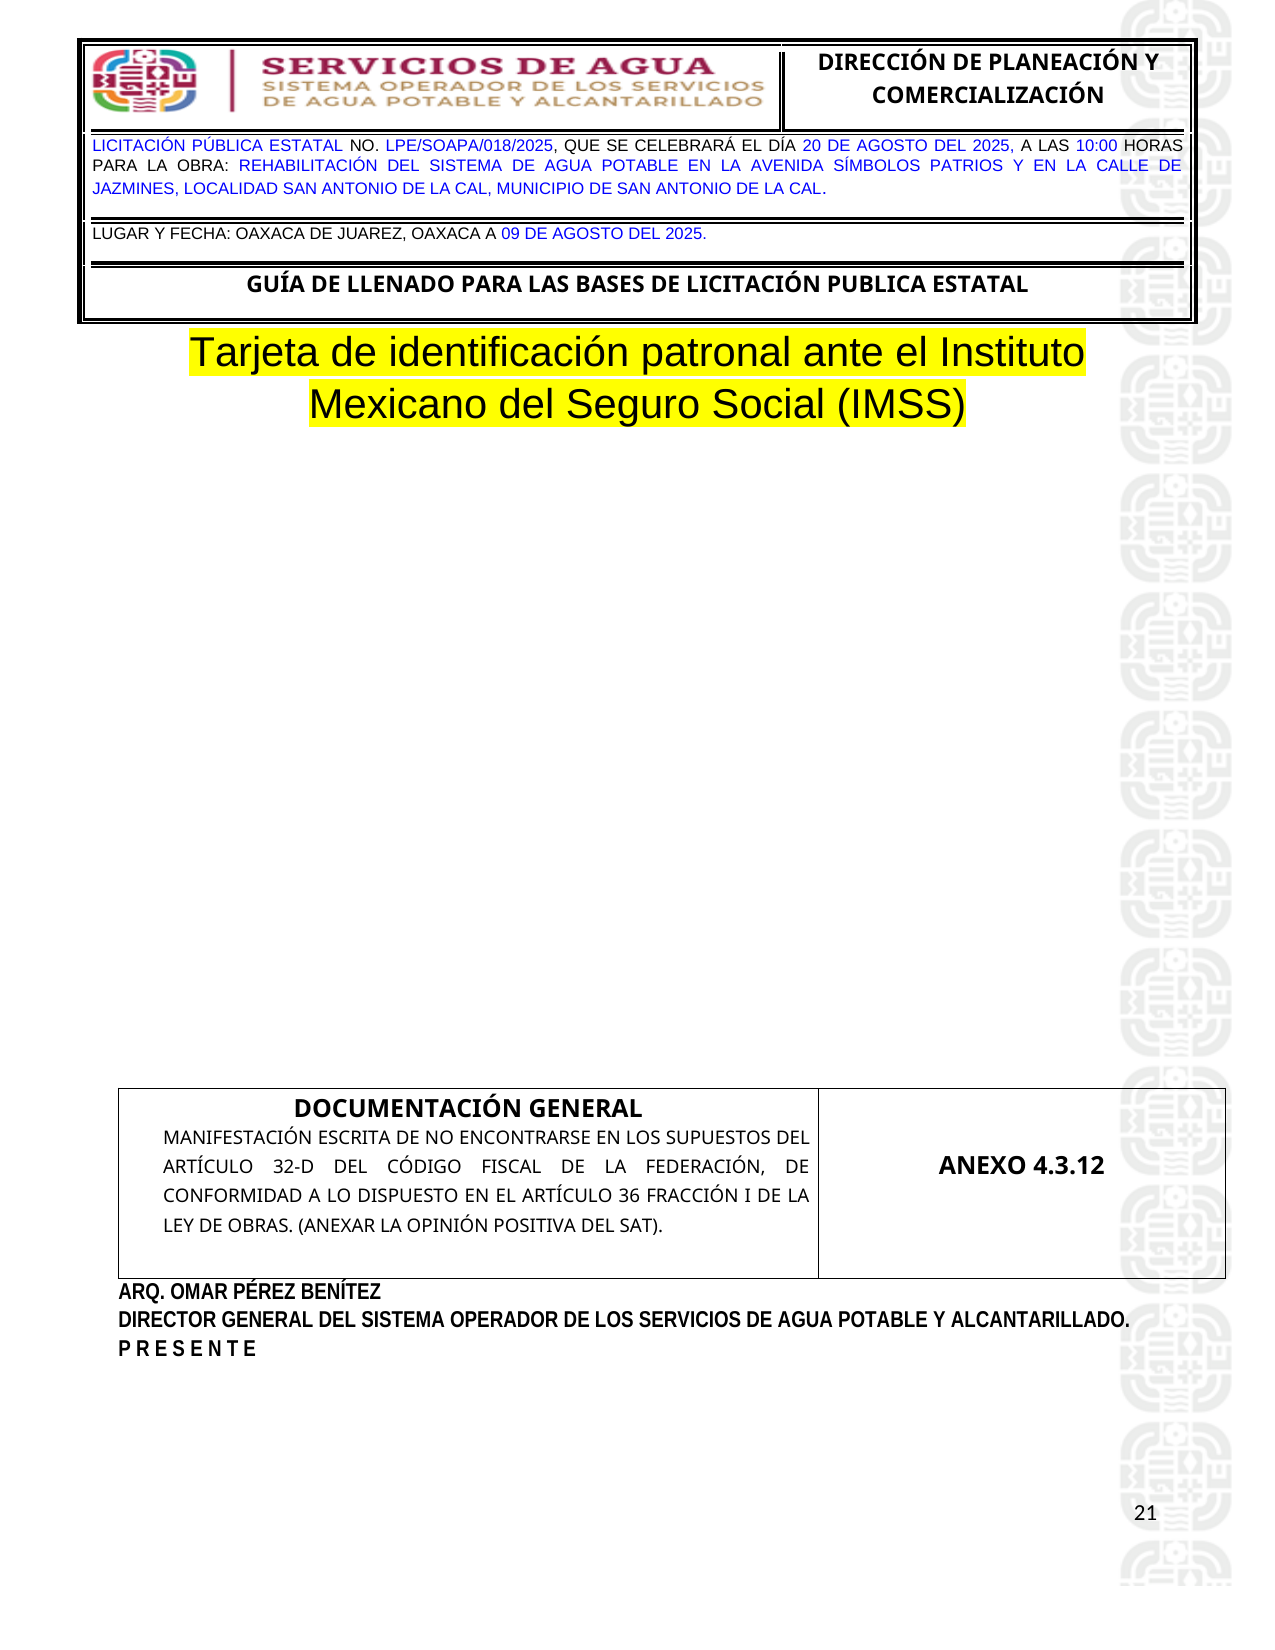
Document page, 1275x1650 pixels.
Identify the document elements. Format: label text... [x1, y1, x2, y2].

text P R E S E N T E [118, 1335, 1157, 1361]
picture [1105, 0, 1235, 1586]
text DIRECTOR GENERAL DEL SISTEMA OPERADOR DE LOS SERVICIOS DE AGUA POTABLE Y ALCANTARILLADO. [118, 1306, 1157, 1333]
picture [1106, 56, 1114, 67]
picture [88, 46, 773, 123]
picture [1105, 42, 1194, 322]
table_header ANEXO 4.3.12 [819, 1089, 1225, 1277]
text ARQ. OMAR PÉREZ BENÍTEZ [118, 1279, 1157, 1304]
text Tarjeta de identificación patronal ante el Instituto Mexicano del Seguro Social (IMSS) [118, 154, 1157, 217]
text Tarjeta de identificación patronal ante el Instituto Mexicano del Seguro Social (IMSS) [118, 324, 1157, 427]
text Tarjeta de identificación patronal ante el Instituto Mexicano del Seguro Social (IMSS) [118, 224, 1157, 261]
text Tarjeta de identificación patronal ante el Instituto Mexicano del Seguro Social (IMSS) [118, 268, 1157, 318]
table_header DOCUMENTACIÓN GENERAL MANIFESTACIÓN ESCRITA DE NO ENCONTRARSE EN LOS SUPUESTOS DEL ARTÍCULO 32-D DEL CÓDIGO FISCAL DE LA FEDERACIÓN, DE CONFORMIDAD A LO DISPUESTO EN EL ARTÍCULO 36 FRACCIÓN I DE LA LEY DE OBRAS. (ANEXAR LA OPINIÓN POSITIVA DEL SAT). [119, 1089, 818, 1277]
